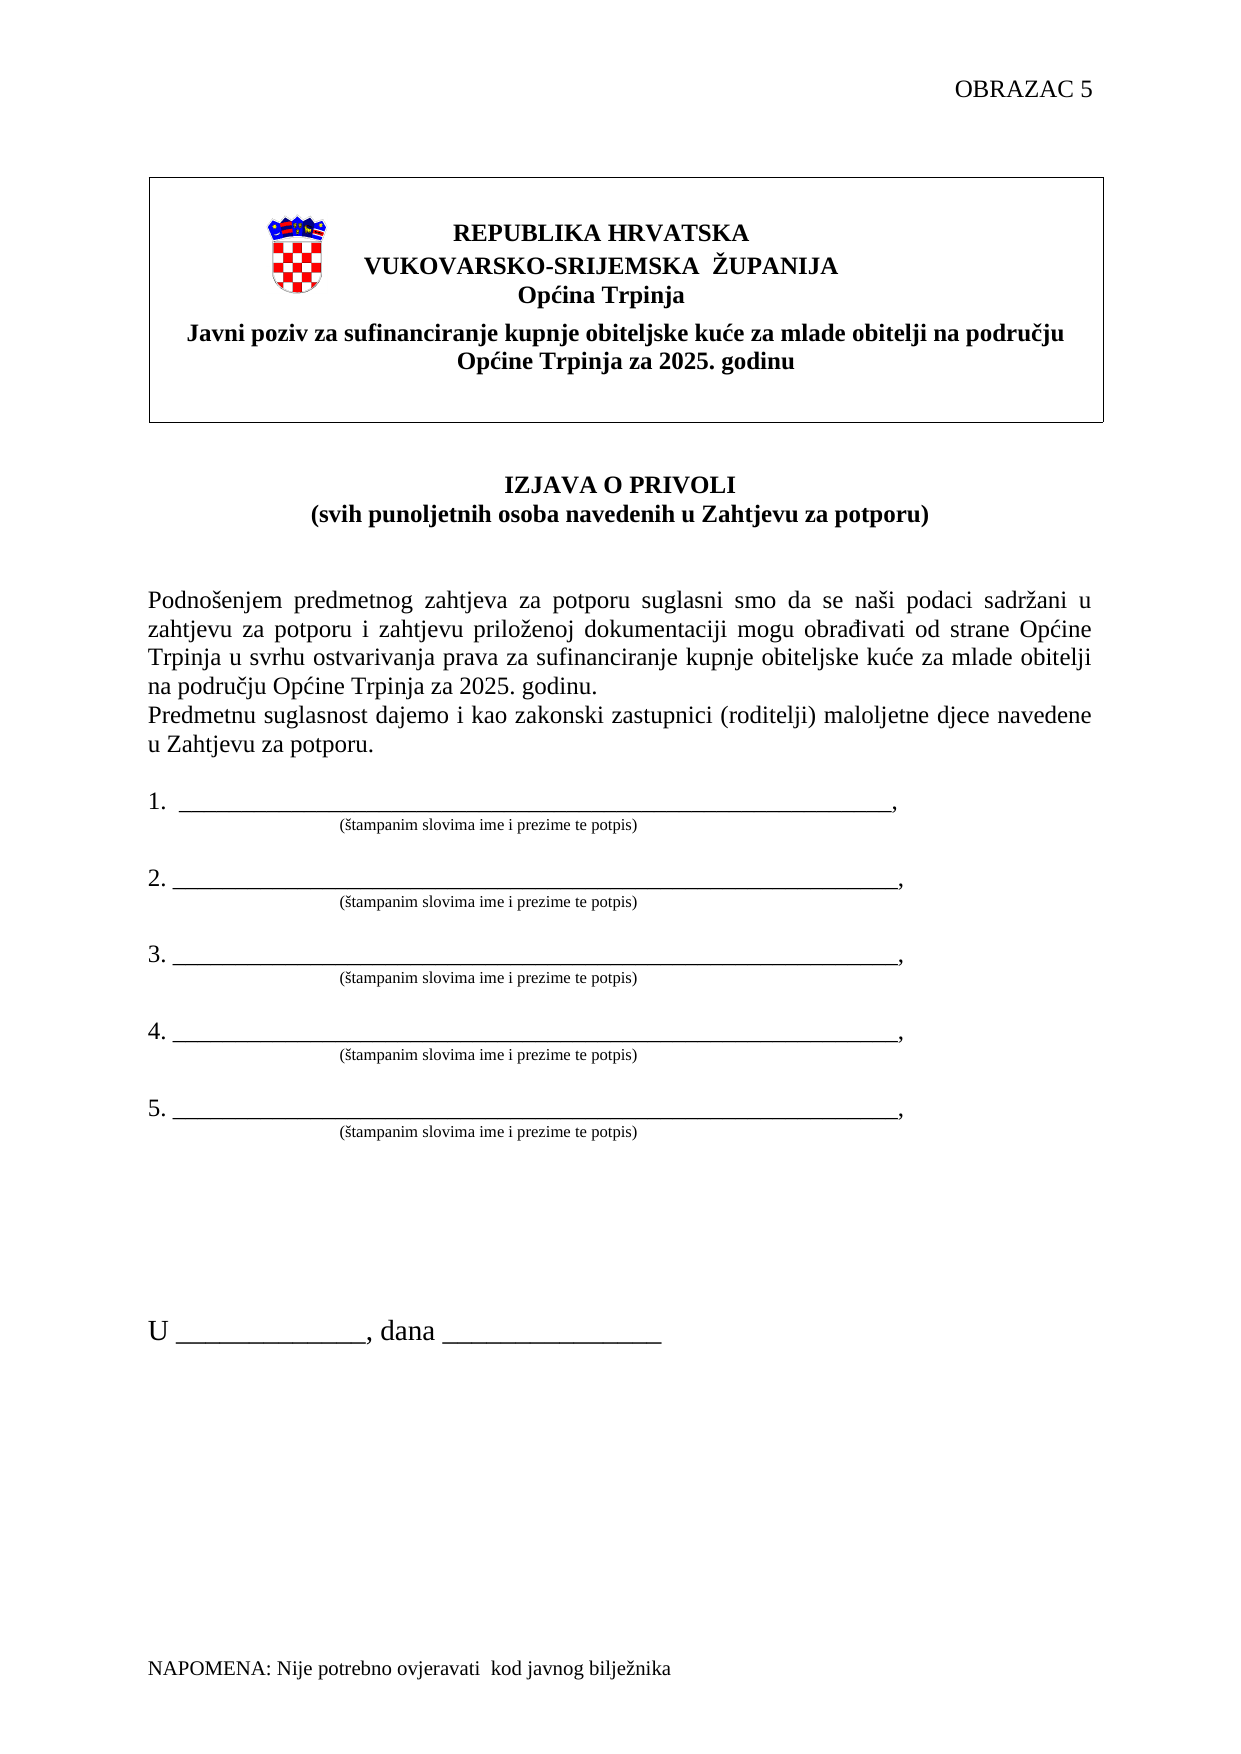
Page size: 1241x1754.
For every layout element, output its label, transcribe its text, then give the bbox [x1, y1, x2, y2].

text 3. __________________________________________________________, [148, 939, 1093, 968]
text IZJAVA O PRIVOLI [148, 470, 1093, 499]
picture [266, 213, 328, 294]
text (štampanim slovima ime i prezime te potpis) [148, 1122, 1093, 1141]
text 5. __________________________________________________________, [148, 1093, 1093, 1122]
text (svih punoljetnih osoba navedenih u Zahtjevu za potporu) [148, 499, 1093, 527]
text 4. __________________________________________________________, [148, 1016, 1093, 1045]
text Predmetnu suglasnost dajemo i kao zakonski zastupnici (roditelji) maloljetne djece navedene u Zahtjevu za potporu. [148, 700, 1093, 757]
text (štampanim slovima ime i prezime te potpis) [148, 892, 1093, 911]
text U _____________, dana _______________ [148, 1313, 1093, 1347]
text (štampanim slovima ime i prezime te potpis) [148, 815, 1093, 834]
text (štampanim slovima ime i prezime te potpis) [148, 968, 1093, 987]
text 1. _________________________________________________________, [148, 786, 1093, 815]
text 2. __________________________________________________________, [148, 863, 1093, 892]
text Podnošenjem predmetnog zahtjeva za potporu suglasni smo da se naši podaci sadržani u zahtjevu za potporu i zahtjevu priloženoj dokumentaciji mogu obrađivati od strane Općine Trpinja u svrhu ostvarivanja prava za sufinanciranje kupnje obiteljske kuće za mlade obitelji na području Općine Trpinja za 2025. godinu. [148, 585, 1093, 700]
text (štampanim slovima ime i prezime te potpis) [148, 1045, 1093, 1064]
